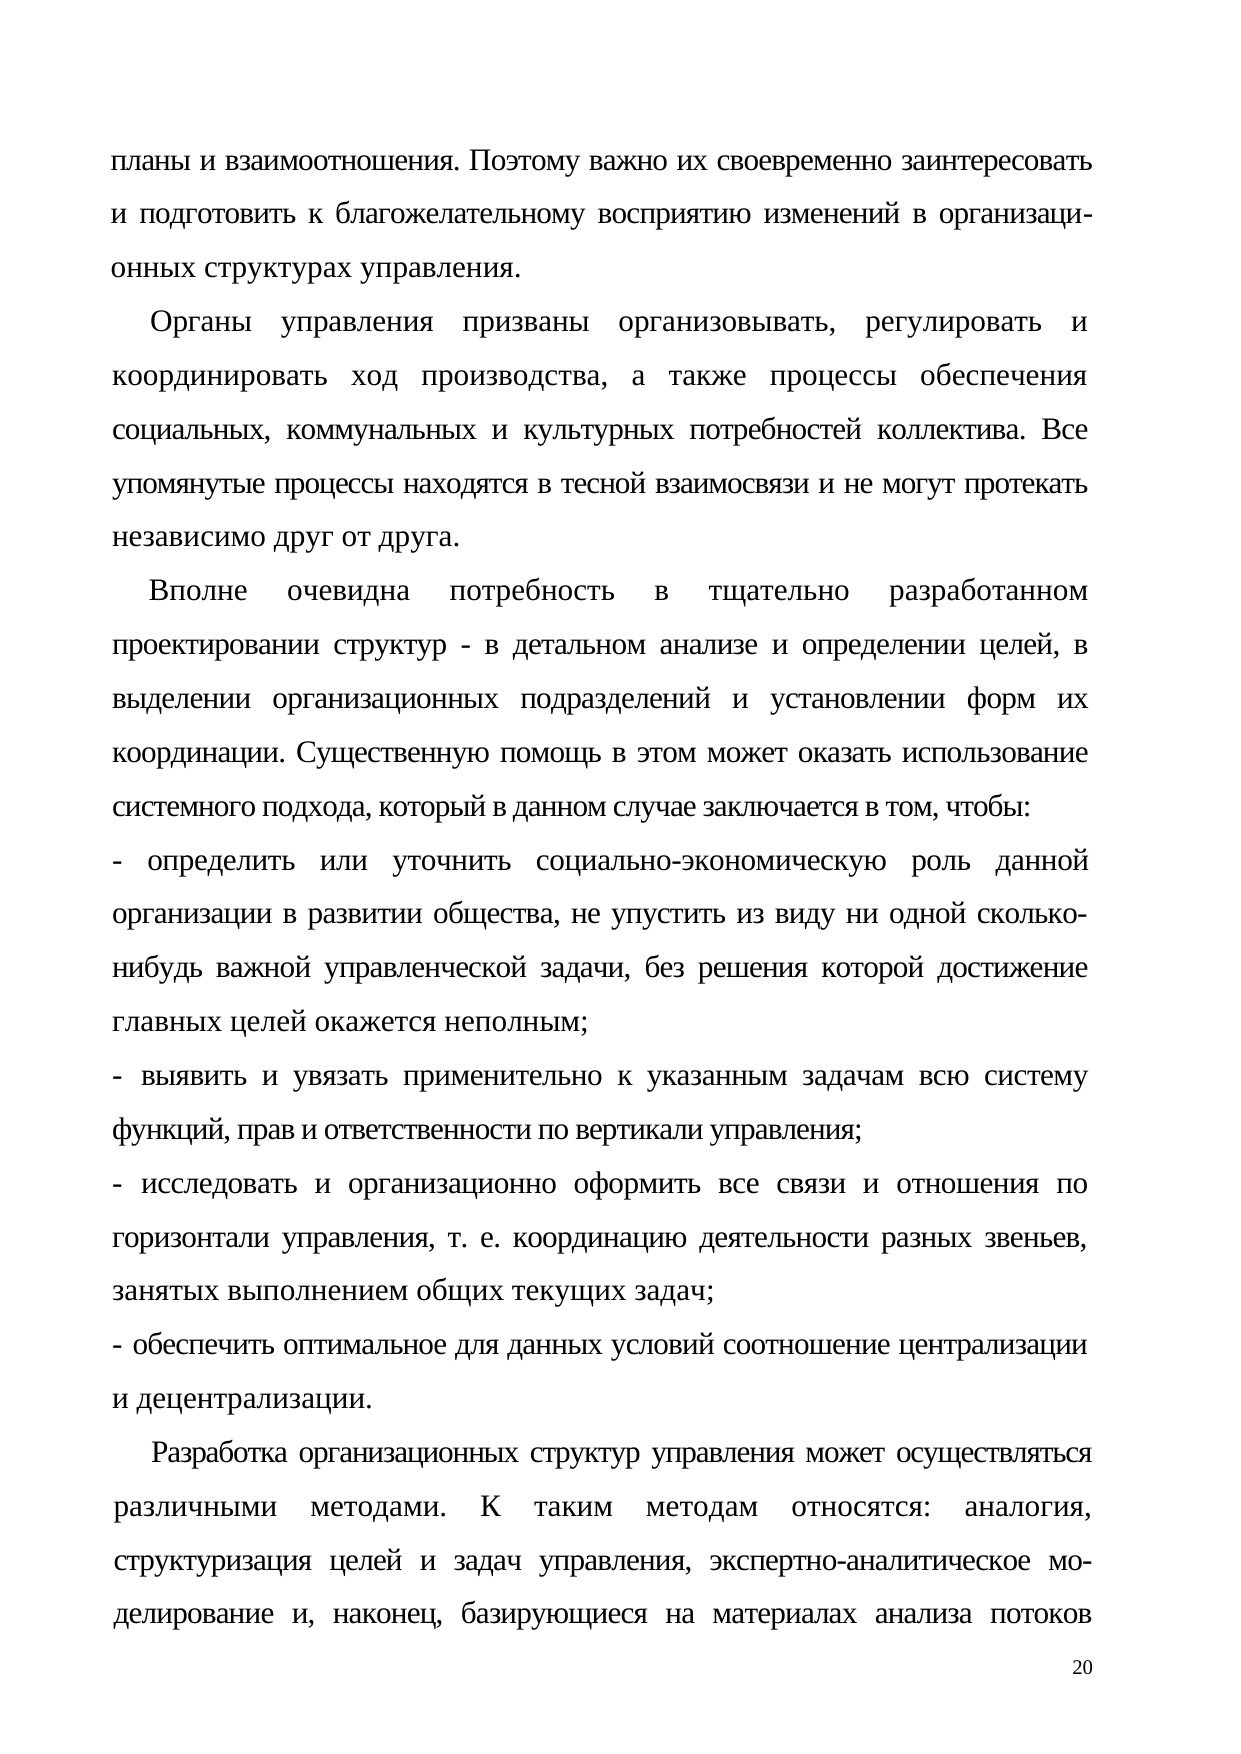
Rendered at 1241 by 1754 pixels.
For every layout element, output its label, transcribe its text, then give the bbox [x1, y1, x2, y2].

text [113, 1433, 1093, 1631]
text Органы управления призваны организовывать, регулировать и координировать ход производства, а также процессы обеспечения социальных, коммунальных и культурных потребностей коллектива. Все упомянутые процессы находятся в тесной взаимосвязи и не могут протекать независимо друг от друга. [112, 302, 1088, 554]
text - обеспечить оптимальное для данных условий соотношение централизации и децентрализации. [112, 1326, 1088, 1415]
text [110, 141, 1093, 284]
list исследовать и организационно оформить все связи и отношения по горизонтали управления, т. е. координацию деятельности разных звеньев, занятых выполнением общих текущих задач; [112, 1164, 1088, 1308]
text Вполне очевидна потребность в тщательно разработанном проектировании структур - в детальном анализе и определении целей, в выделении организационных подразделений и установлении форм их координации. Существенную помощь в этом может оказать использование системного подхода, который в данном случае заключается в том, чтобы: [112, 572, 1089, 823]
list выявить и увязать применительно к указанным задачам всю систему функций, прав и ответственности по вертикали управления; [112, 1056, 1089, 1146]
text - определить или уточнить социально-экономическую роль данной организации в развитии общества, не упустить из виду ни одной сколько- нибудь важной управленческой задачи, без решения которой достижение главных целей окажется неполным; [112, 841, 1089, 1038]
